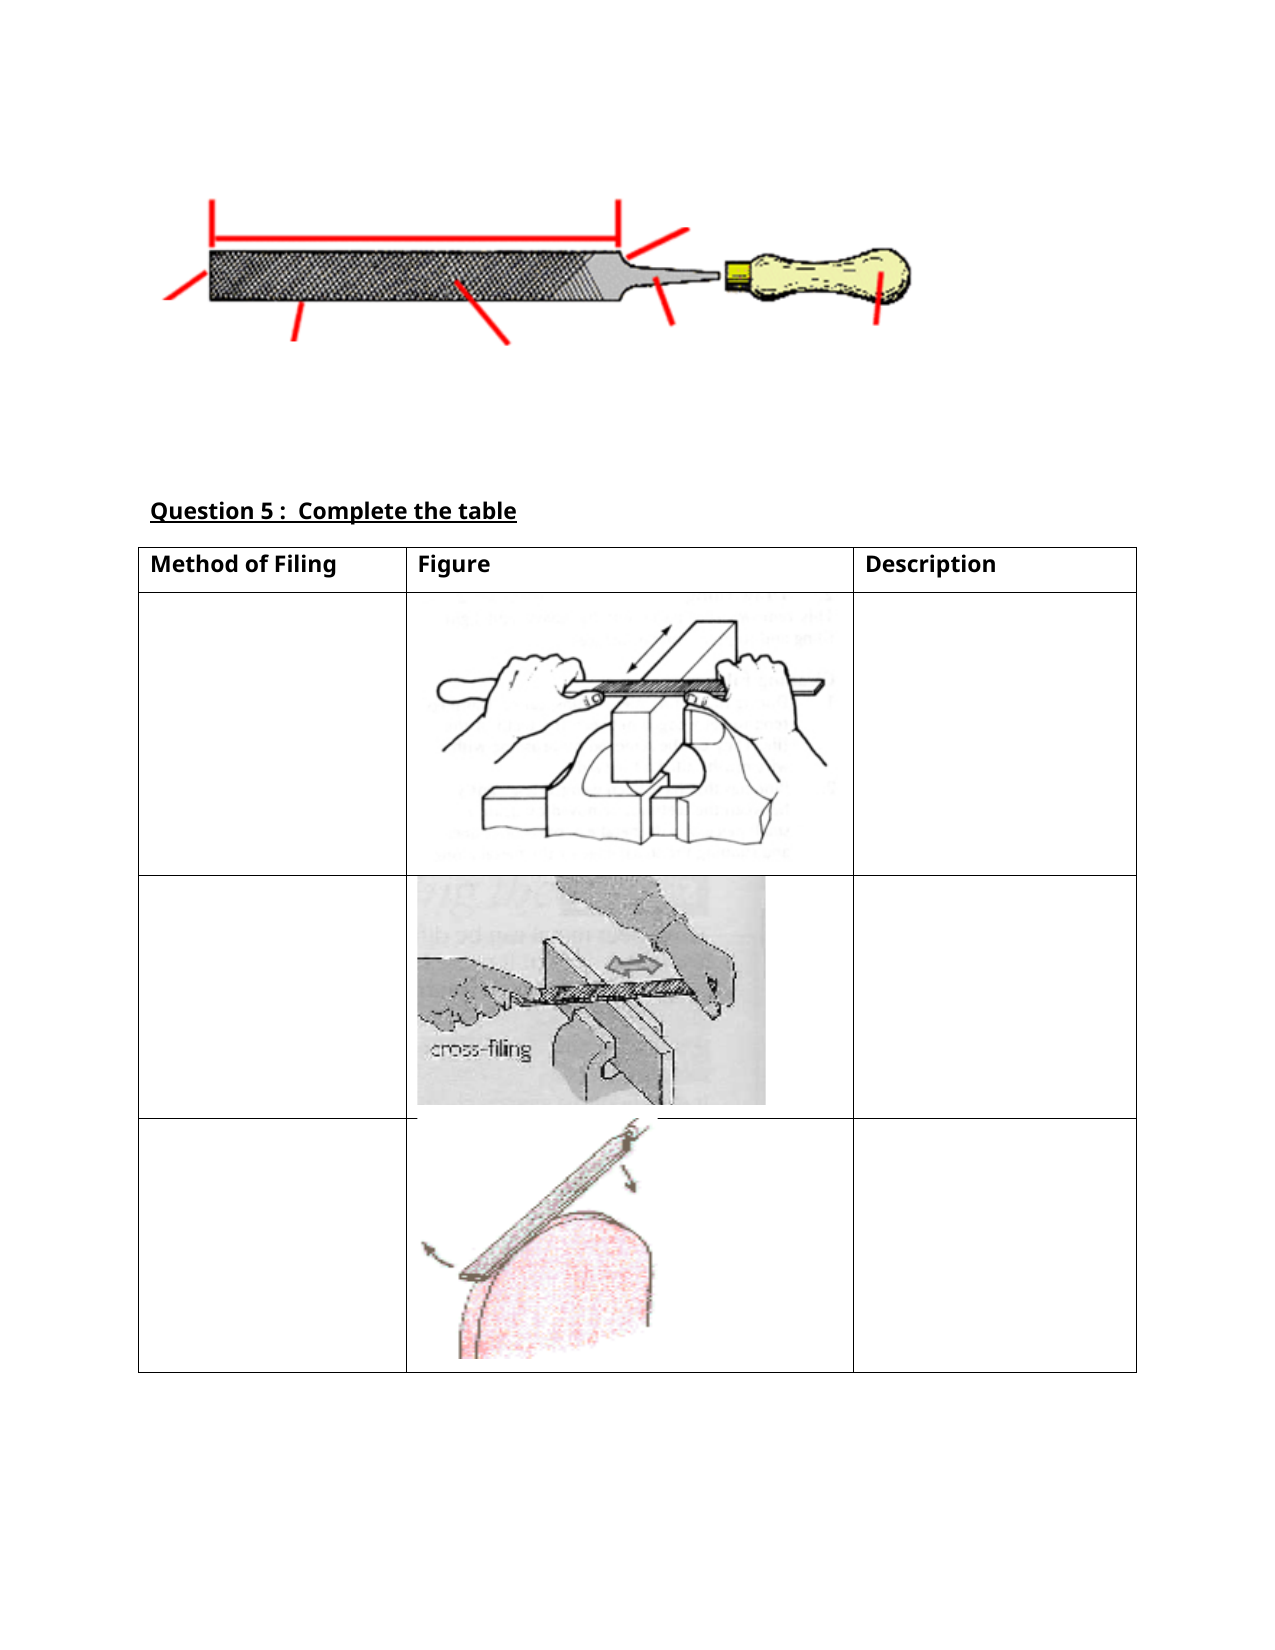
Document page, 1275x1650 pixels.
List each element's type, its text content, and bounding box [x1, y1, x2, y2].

table_cell [854, 593, 1136, 875]
table_cell [407, 876, 853, 1117]
table_cell [139, 876, 406, 1117]
table_cell [407, 593, 853, 875]
table_cell [854, 1119, 1136, 1372]
table_cell [407, 1119, 853, 1372]
table_cell [854, 876, 1136, 1117]
picture [150, 150, 939, 393]
table_cell [139, 1119, 406, 1372]
table_header Figure [407, 548, 853, 592]
table_cell [139, 593, 406, 875]
table_header Description [854, 548, 1136, 592]
table_header Method of Filing [139, 548, 406, 592]
text Question 5 : Complete the table [150, 495, 1125, 526]
picture [417, 1118, 658, 1359]
picture [417, 593, 838, 862]
